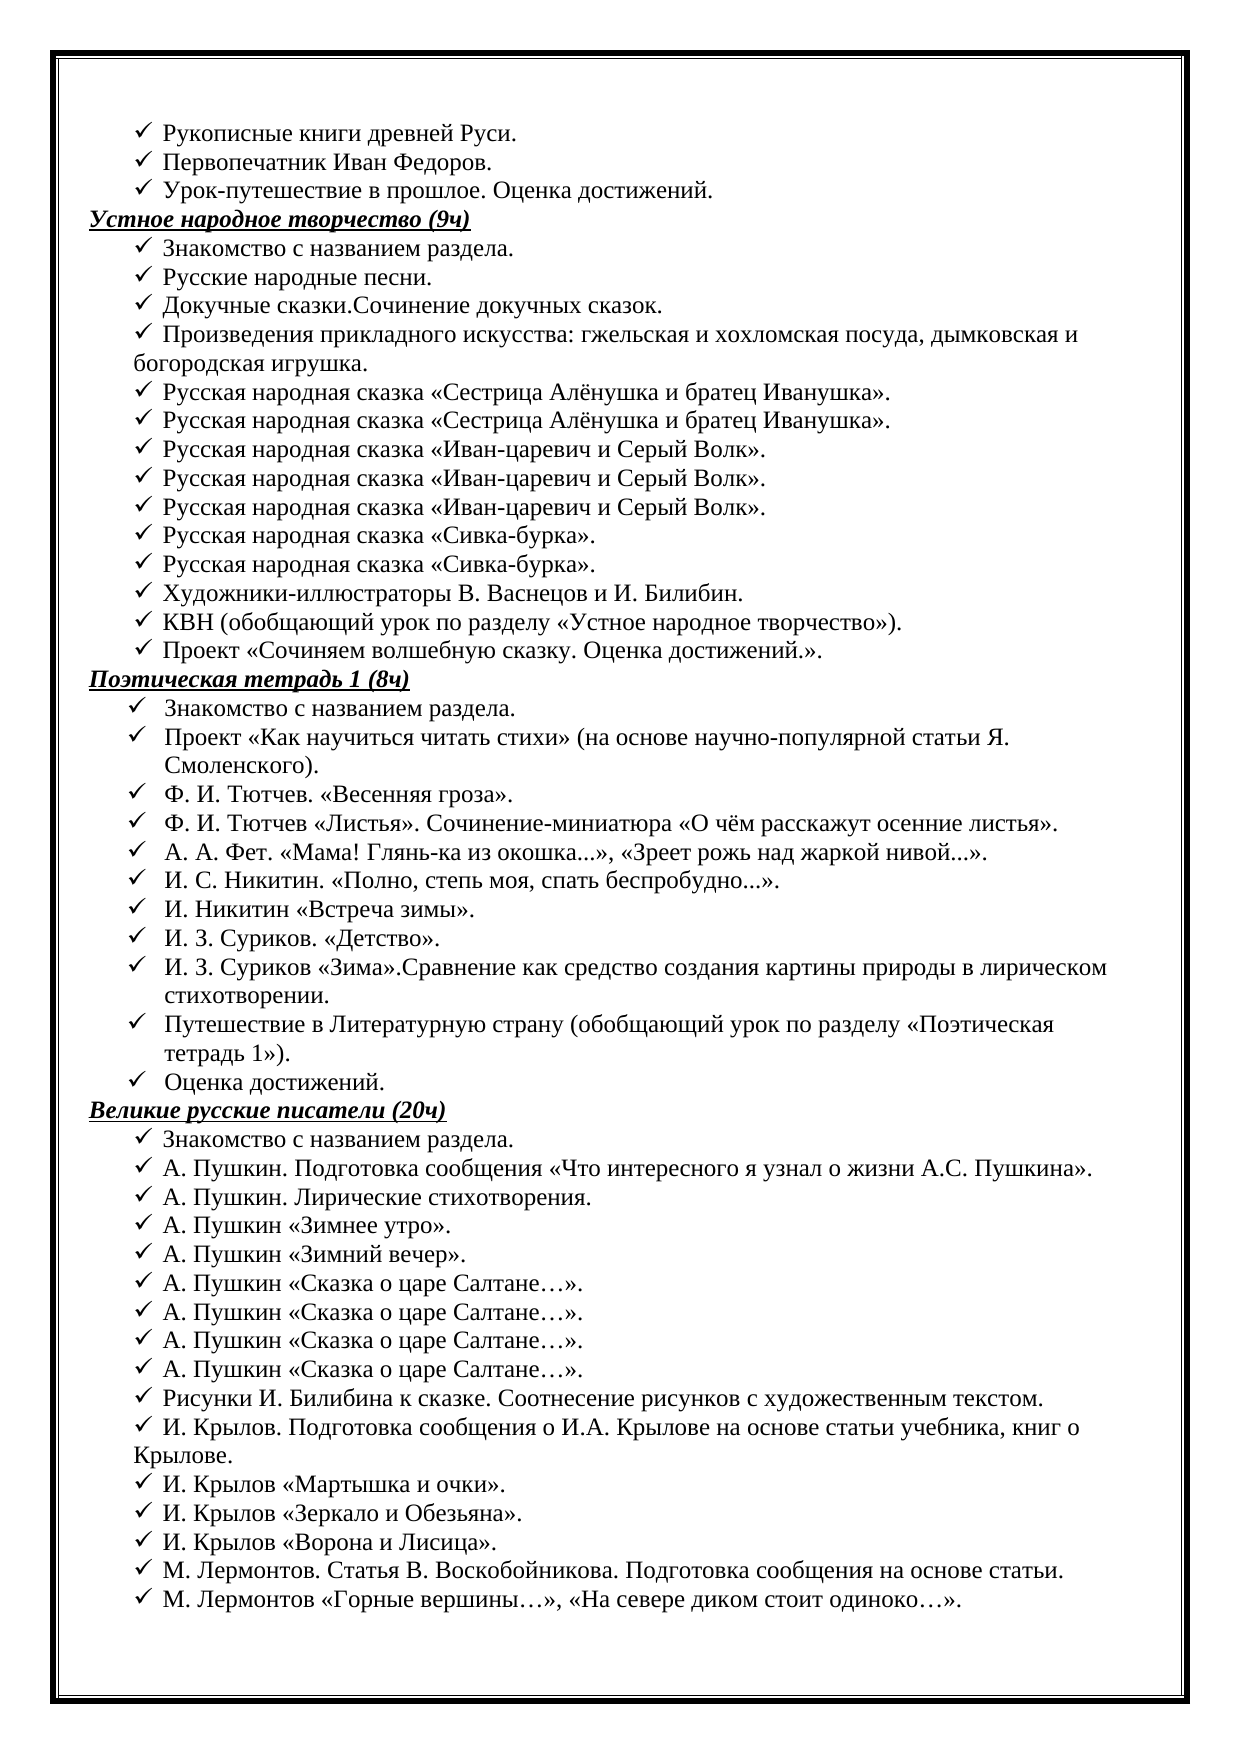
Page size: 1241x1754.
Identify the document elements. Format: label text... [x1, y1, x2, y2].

list Русская народная сказка «Сестрица Алёнушка и братец Иванушка». [133, 406, 1107, 434]
list Русская народная сказка «Иван-царевич и Серый Волк». [133, 492, 1107, 521]
list Знакомство с названием раздела. [133, 1124, 1107, 1153]
list А. А. Фет. «Мама! Глянь-ка из окошка...», «Зреет рожь над жаркой нивой...». [127, 837, 1107, 866]
text Великие русские писатели (20ч) [89, 1096, 1107, 1124]
list А. Пушкин «Сказка о царе Салтане…». [133, 1297, 1107, 1326]
list А. Пушкин. Подготовка сообщения «Что интересного я узнал о жизни А.С. Пушкина». [133, 1153, 1107, 1182]
list А. Пушкин «Зимний вечер». [133, 1239, 1107, 1268]
list А. Пушкин «Сказка о царе Салтане…». [133, 1354, 1107, 1383]
list Урок-путешествие в прошлое. Оценка достижений. [133, 176, 1107, 204]
list И. З. Суриков «Зима».Сравнение как средство создания картины природы в лирическом стихотворении. [127, 952, 1107, 1009]
list М. Лермонтов. Статья В. Воскобойникова. Подготовка сообщения на основе статьи. [133, 1556, 1107, 1584]
list И. Никитин «Встреча зимы». [127, 894, 1107, 923]
list И. Крылов. Подготовка сообщения о И.А. Крылове на основе статьи учебника, книг о Крылове. [133, 1412, 1107, 1469]
list Докучные сказки.Сочинение докучных сказок. [133, 291, 1107, 319]
text Поэтическая тетрадь 1 (8ч) [89, 664, 1107, 693]
list Русская народная сказка «Сивка-бурка». [133, 549, 1107, 578]
list КВН (обобщающий урок по разделу «Устное народное творчество»). [133, 607, 1107, 636]
list А. Пушкин «Зимнее утро». [133, 1211, 1107, 1239]
list Проект «Как научиться читать стихи» (на основе научно-популярной статьи Я. Смоленского). [127, 722, 1107, 779]
list Русские народные песни. [133, 262, 1107, 291]
list А. Пушкин «Сказка о царе Салтане…». [133, 1268, 1107, 1297]
list Произведения прикладного искусства: гжельская и хохломская посуда, дымковская и богородская игрушка. [133, 319, 1107, 377]
list Русская народная сказка «Сивка-бурка». [133, 521, 1107, 549]
list Оценка достижений. [127, 1067, 1107, 1096]
list Рисунки И. Билибина к сказке. Соотнесение рисунков с художественным текстом. [133, 1383, 1107, 1412]
list Ф. И. Тютчев. «Весенняя гроза». [127, 779, 1107, 808]
list Знакомство с названием раздела. [127, 693, 1107, 722]
list И. Крылов «Мартышка и очки». [133, 1469, 1107, 1498]
list И. Крылов «Ворона и Лисица». [133, 1527, 1107, 1556]
list И. З. Суриков. «Детство». [127, 923, 1107, 952]
list Ф. И. Тютчев «Листья». Сочинение-миниатюра «О чём расскажут осенние листья». [127, 808, 1107, 837]
list Рукописные книги древней Руси. [133, 118, 1107, 147]
list Путешествие в Литературную страну (обобщающий урок по разделу «Поэтическая тетрадь 1»). [127, 1009, 1107, 1067]
list И. С. Никитин. «Полно, степь моя, спать беспробудно...». [127, 866, 1107, 894]
list А. Пушкин. Лирические стихотворения. [133, 1182, 1107, 1211]
list Знакомство с названием раздела. [133, 233, 1107, 262]
list Русская народная сказка «Иван-царевич и Серый Волк». [133, 434, 1107, 463]
list М. Лермонтов «Горные вершины…», «На севере диком стоит одиноко…». [133, 1584, 1107, 1613]
list Проект «Сочиняем волшебную сказку. Оценка достижений.». [133, 636, 1107, 664]
list И. Крылов «Зеркало и Обезьяна». [133, 1498, 1107, 1527]
list Русская народная сказка «Сестрица Алёнушка и братец Иванушка». [133, 377, 1107, 406]
list Художники-иллюстраторы В. Васнецов и И. Билибин. [133, 578, 1107, 607]
list Русская народная сказка «Иван-царевич и Серый Волк». [133, 463, 1107, 492]
list А. Пушкин «Сказка о царе Салтане…». [133, 1326, 1107, 1354]
text Устное народное творчество (9ч) [89, 204, 1107, 233]
list Первопечатник Иван Федоров. [133, 147, 1107, 176]
